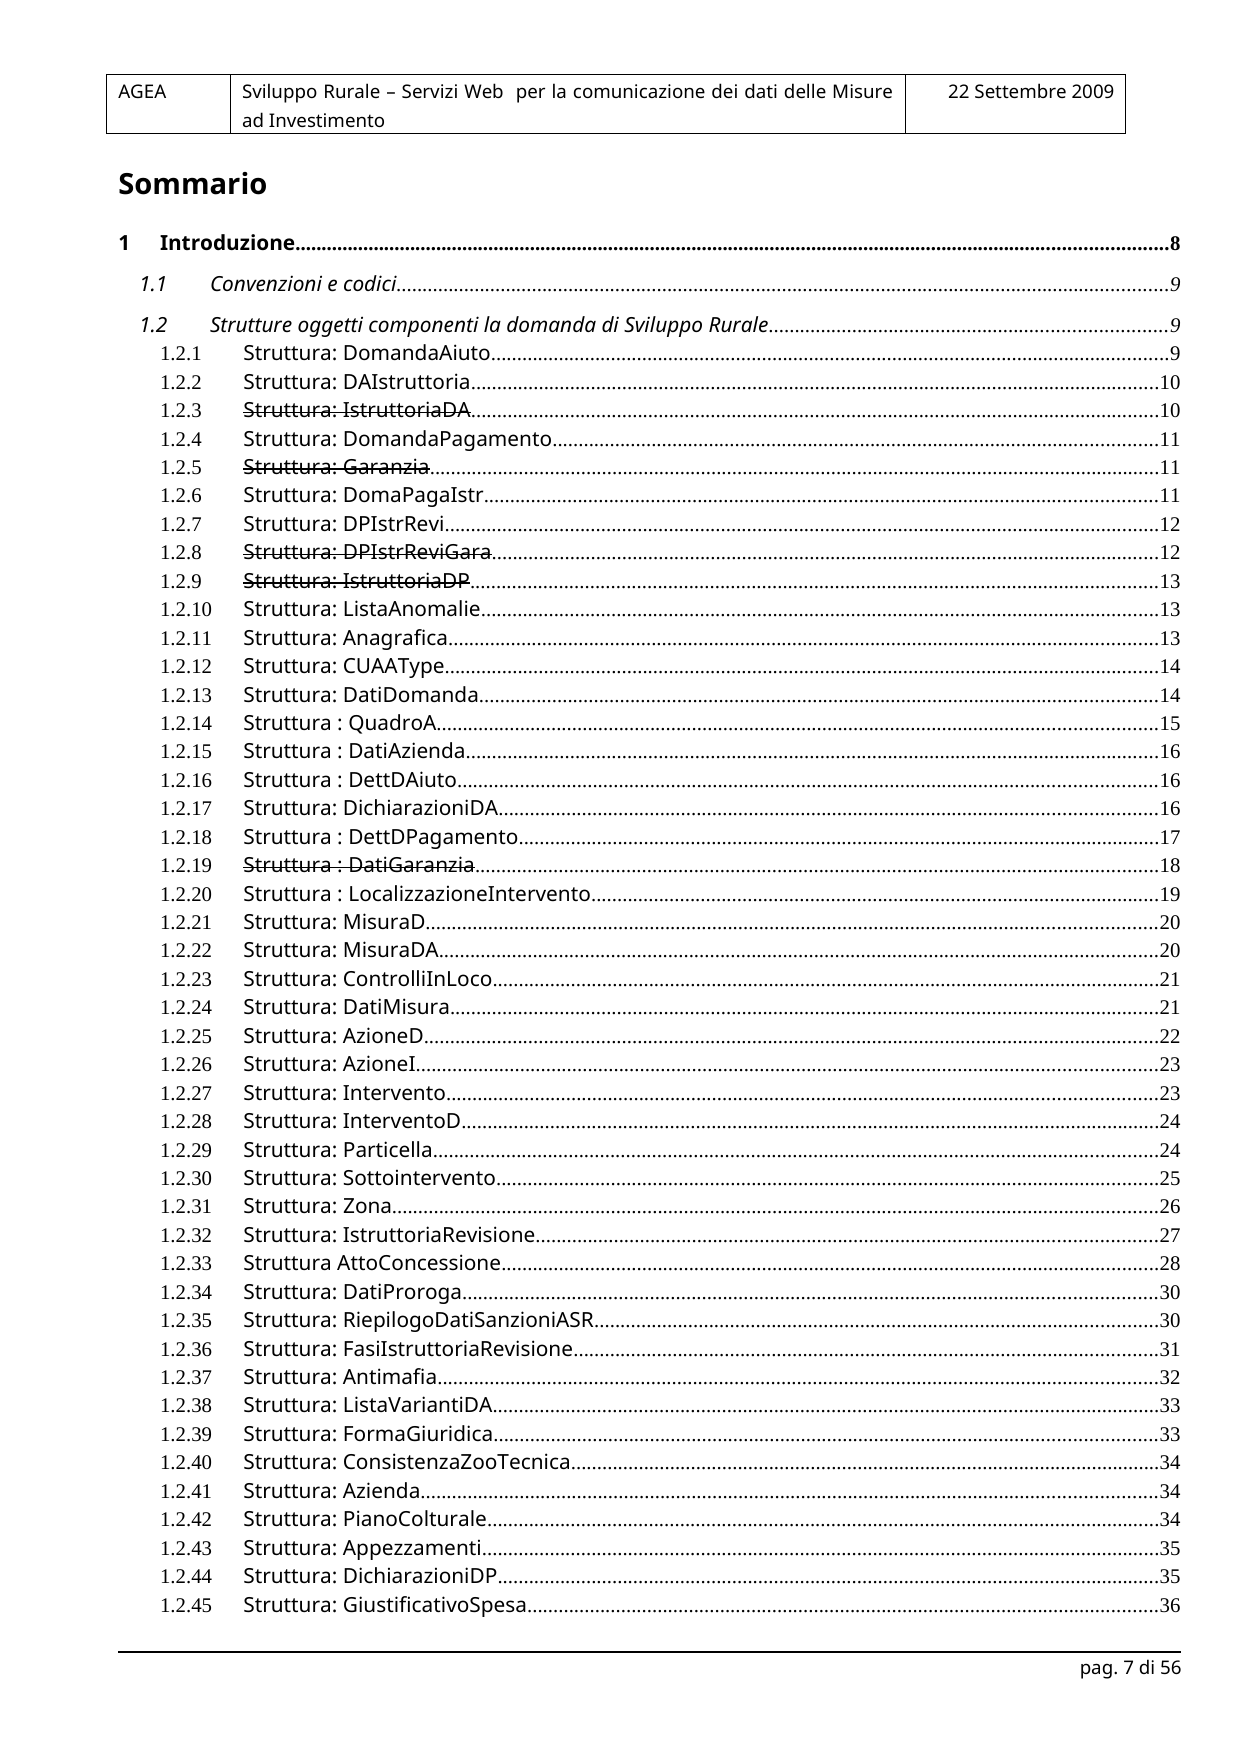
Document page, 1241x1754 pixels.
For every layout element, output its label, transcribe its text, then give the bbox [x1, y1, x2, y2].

text 1.2.12 Struttura: CUAAType 14 [160, 651, 1181, 680]
text 1.2.31 Struttura: Zona 26 [160, 1192, 1181, 1220]
text 1.2.29 Struttura: Particella 24 [160, 1135, 1181, 1163]
text 1.2.19 Struttura : DatiGaranzia 18 [160, 850, 1181, 879]
text 1.2.13 Struttura: DatiDomanda 14 [160, 680, 1181, 708]
text 1.2.32 Struttura: IstruttoriaRevisione 27 [160, 1220, 1181, 1248]
text 1.2.41 Struttura: Azienda 34 [160, 1476, 1181, 1504]
text 1.2.11 Struttura: Anagrafica 13 [160, 623, 1181, 651]
text 1.2.45 Struttura: GiustificativoSpesa 36 [160, 1590, 1181, 1618]
text 1.2.27 Struttura: Intervento 23 [160, 1078, 1181, 1106]
text 1.2.5 Struttura: Garanzia 11 [160, 452, 1181, 481]
text 1.2.44 Struttura: DichiarazioniDP 35 [160, 1561, 1181, 1590]
text 1.2.15 Struttura : DatiAzienda 16 [160, 737, 1181, 765]
text 1.2.34 Struttura: DatiProroga 30 [160, 1277, 1181, 1305]
text 1.2.40 Struttura: ConsistenzaZooTecnica 34 [160, 1447, 1181, 1476]
text 1.1 Convenzioni e codici 9 [139, 269, 1181, 297]
text 1.2.20 Struttura : LocalizzazioneIntervento 19 [160, 879, 1181, 907]
text 1.2.16 Struttura : DettDAiuto 16 [160, 765, 1181, 793]
text 1.2 Strutture oggetti componenti la domanda di Sviluppo Rurale 9 [139, 310, 1181, 338]
text 1.2.37 Struttura: Antimafia 32 [160, 1362, 1181, 1391]
text 1.2.28 Struttura: InterventoD 24 [160, 1106, 1181, 1135]
text 1.2.17 Struttura: DichiarazioniDA 16 [160, 793, 1181, 822]
text 1.2.9 Struttura: IstruttoriaDP 13 [160, 566, 1181, 594]
text 1.2.30 Struttura: Sottointervento 25 [160, 1163, 1181, 1192]
text 1.2.38 Struttura: ListaVariantiDA 33 [160, 1391, 1181, 1419]
text 1.2.24 Struttura: DatiMisura 21 [160, 992, 1181, 1021]
text 1.2.8 Struttura: DPIstrReviGara 12 [160, 537, 1181, 566]
text Sommario [118, 163, 1181, 203]
text 1.2.22 Struttura: MisuraDA 20 [160, 936, 1181, 964]
text 1.2.2 Struttura: DAIstruttoria 10 [160, 367, 1181, 395]
text 1.2.4 Struttura: DomandaPagamento 11 [160, 424, 1181, 452]
text 1.2.33 Struttura AttoConcessione 28 [160, 1248, 1181, 1277]
text 1.2.25 Struttura: AzioneD 22 [160, 1021, 1181, 1049]
text 1.2.18 Struttura : DettDPagamento 17 [160, 822, 1181, 850]
text 1.2.23 Struttura: ControlliInLoco 21 [160, 964, 1181, 992]
text 1.2.42 Struttura: PianoColturale 34 [160, 1504, 1181, 1533]
text 1.2.26 Struttura: AzioneI 23 [160, 1049, 1181, 1078]
text 1.2.43 Struttura: Appezzamenti 35 [160, 1533, 1181, 1561]
text 1 Introduzione 8 [118, 228, 1181, 257]
text 1.2.36 Struttura: FasiIstruttoriaRevisione 31 [160, 1334, 1181, 1362]
text 1.2.35 Struttura: RiepilogoDatiSanzioniASR 30 [160, 1305, 1181, 1334]
text 1.2.21 Struttura: MisuraD 20 [160, 907, 1181, 936]
text 1.2.14 Struttura : QuadroA 15 [160, 708, 1181, 737]
text 1.2.39 Struttura: FormaGiuridica 33 [160, 1419, 1181, 1447]
text 1.2.6 Struttura: DomaPagaIstr 11 [160, 481, 1181, 509]
text 1.2.3 Struttura: IstruttoriaDA 10 [160, 395, 1181, 424]
text 1.2.1 Struttura: DomandaAiuto 9 [160, 338, 1181, 367]
text 1.2.10 Struttura: ListaAnomalie 13 [160, 594, 1181, 623]
text 1.2.7 Struttura: DPIstrRevi 12 [160, 509, 1181, 537]
